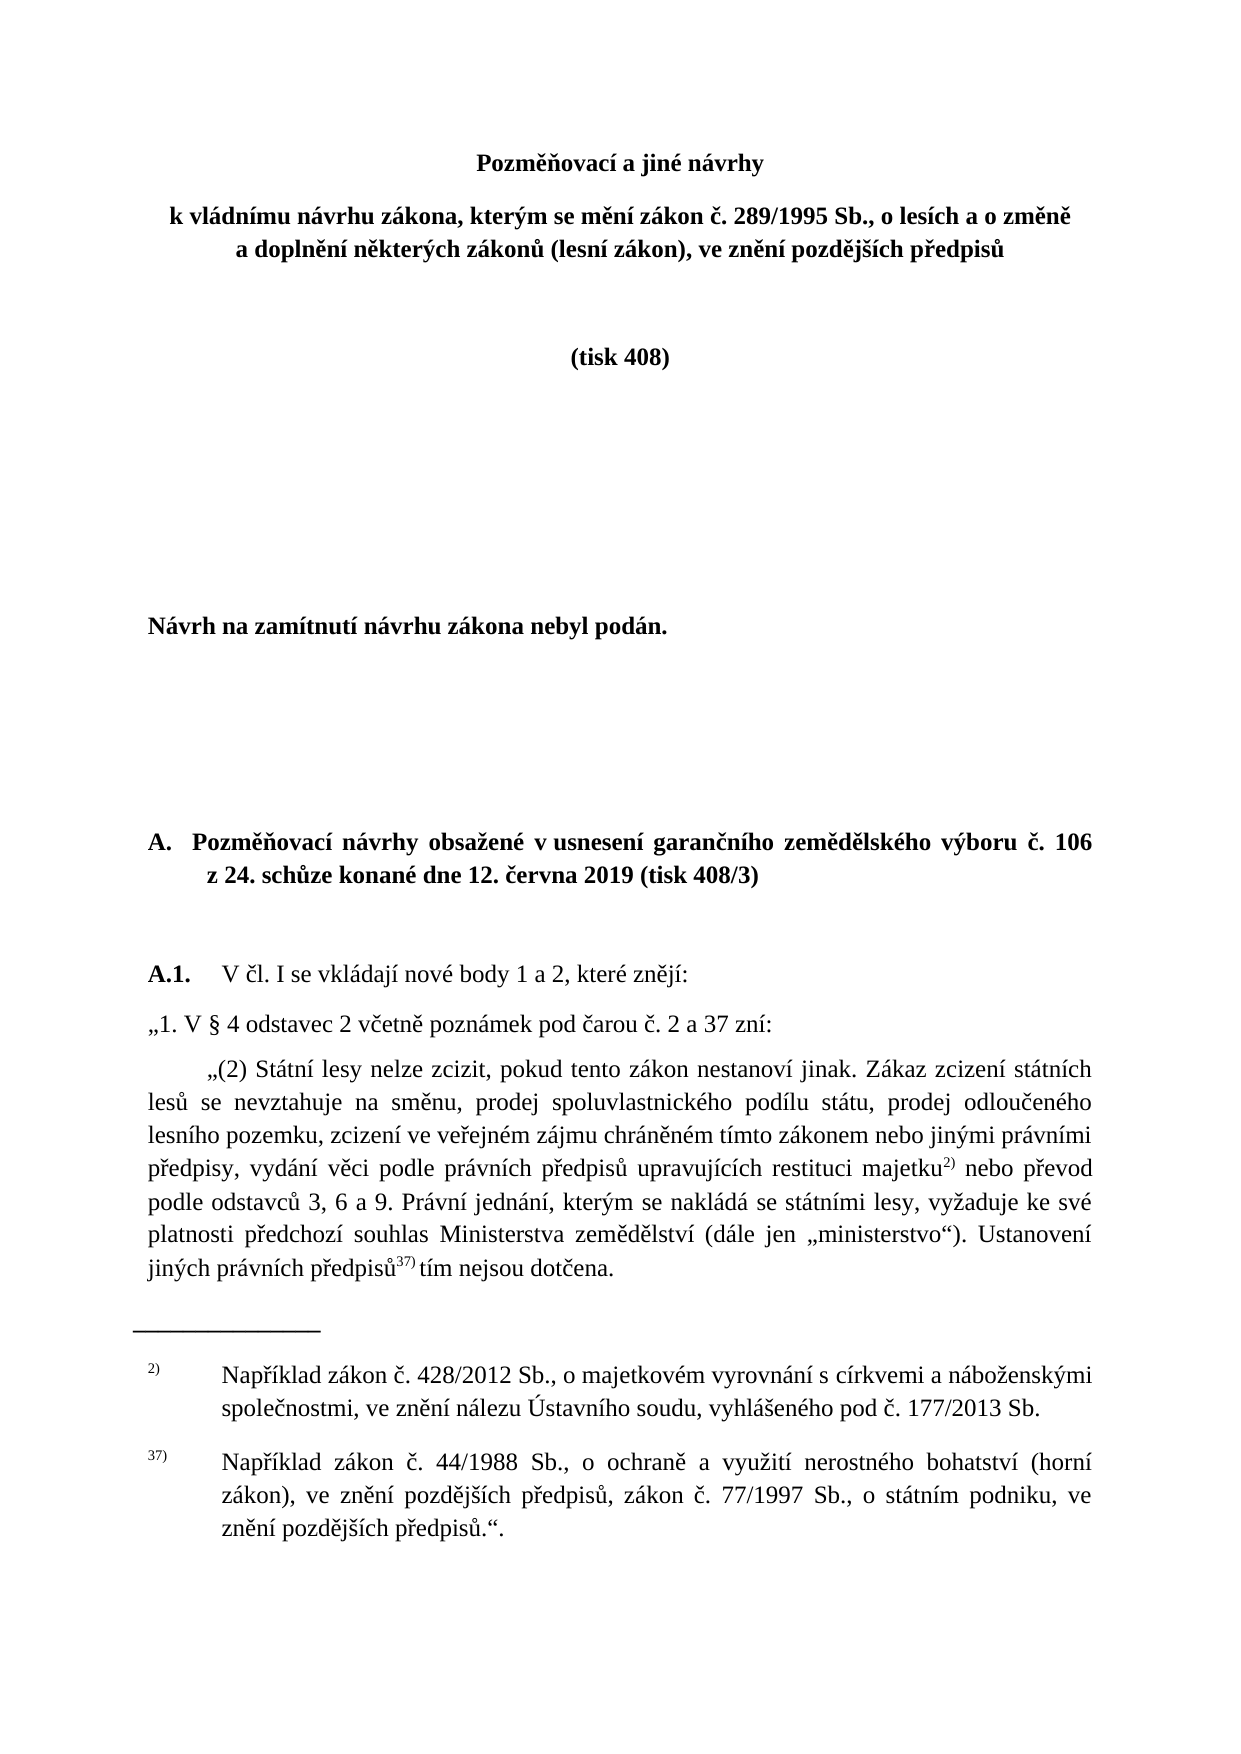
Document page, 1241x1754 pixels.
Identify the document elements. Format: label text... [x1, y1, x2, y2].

text A.1. V čl. I se vkládají nové body 1 a 2, které znějí: [148, 959, 1093, 988]
text Návrh na zamítnutí návrhu zákona nebyl podán. [148, 611, 1093, 640]
text k vládnímu návrhu zákona, kterým se mění zákon č. 289/1995 Sb., o lesích a o změně a doplnění některých zákonů (lesní zákon), ve znění pozdějších předpisů [148, 201, 1093, 263]
text „1. V § 4 odstavec 2 včetně poznámek pod čarou č. 2 a 37 zní: [148, 1009, 1093, 1038]
text „(2) Státní lesy nelze zcizit, pokud tento zákon nestanoví jinak. Zákaz zcizení státních lesů se nevztahuje na směnu, prodej spoluvlastnického podílu státu, prodej odloučeného lesního pozemku, zcizení ve veřejném zájmu chráněném tímto zákonem nebo jinými právními předpisy, vydání věci podle právních předpisů upravujících restituci majetku2) nebo převod podle odstavců 3, 6 a 9. Právní jednání, kterým se nakládá se státními lesy, vyžaduje ke své platnosti předchozí souhlas Ministerstva zemědělství (dále jen „ministerstvo“). Ustanovení jiných právních předpisů37) tím nejsou dotčena. [148, 1054, 1093, 1281]
text Pozměňovací a jiné návrhy [148, 148, 1093, 176]
text _______________ [133, 1306, 1093, 1335]
text Pozměňovací návrhy obsažené v usnesení garančního zemědělského výboru č. 106 z 24. schůze konané dne 12. června 2019 (tisk 408/3) [148, 827, 1093, 889]
text 37) Například zákon č. 44/1988 Sb., o ochraně a využití nerostného bohatství (horní zákon), ve znění pozdějších předpisů, zákon č. 77/1997 Sb., o státním podniku, ve znění pozdějších předpisů.“. [148, 1447, 1093, 1542]
text 2) Například zákon č. 428/2012 Sb., o majetkovém vyrovnání s církvemi a náboženskými společnostmi, ve znění nálezu Ústavního soudu, vyhlášeného pod č. 177/2013 Sb. [148, 1360, 1093, 1422]
text (tisk 408) [148, 342, 1093, 371]
